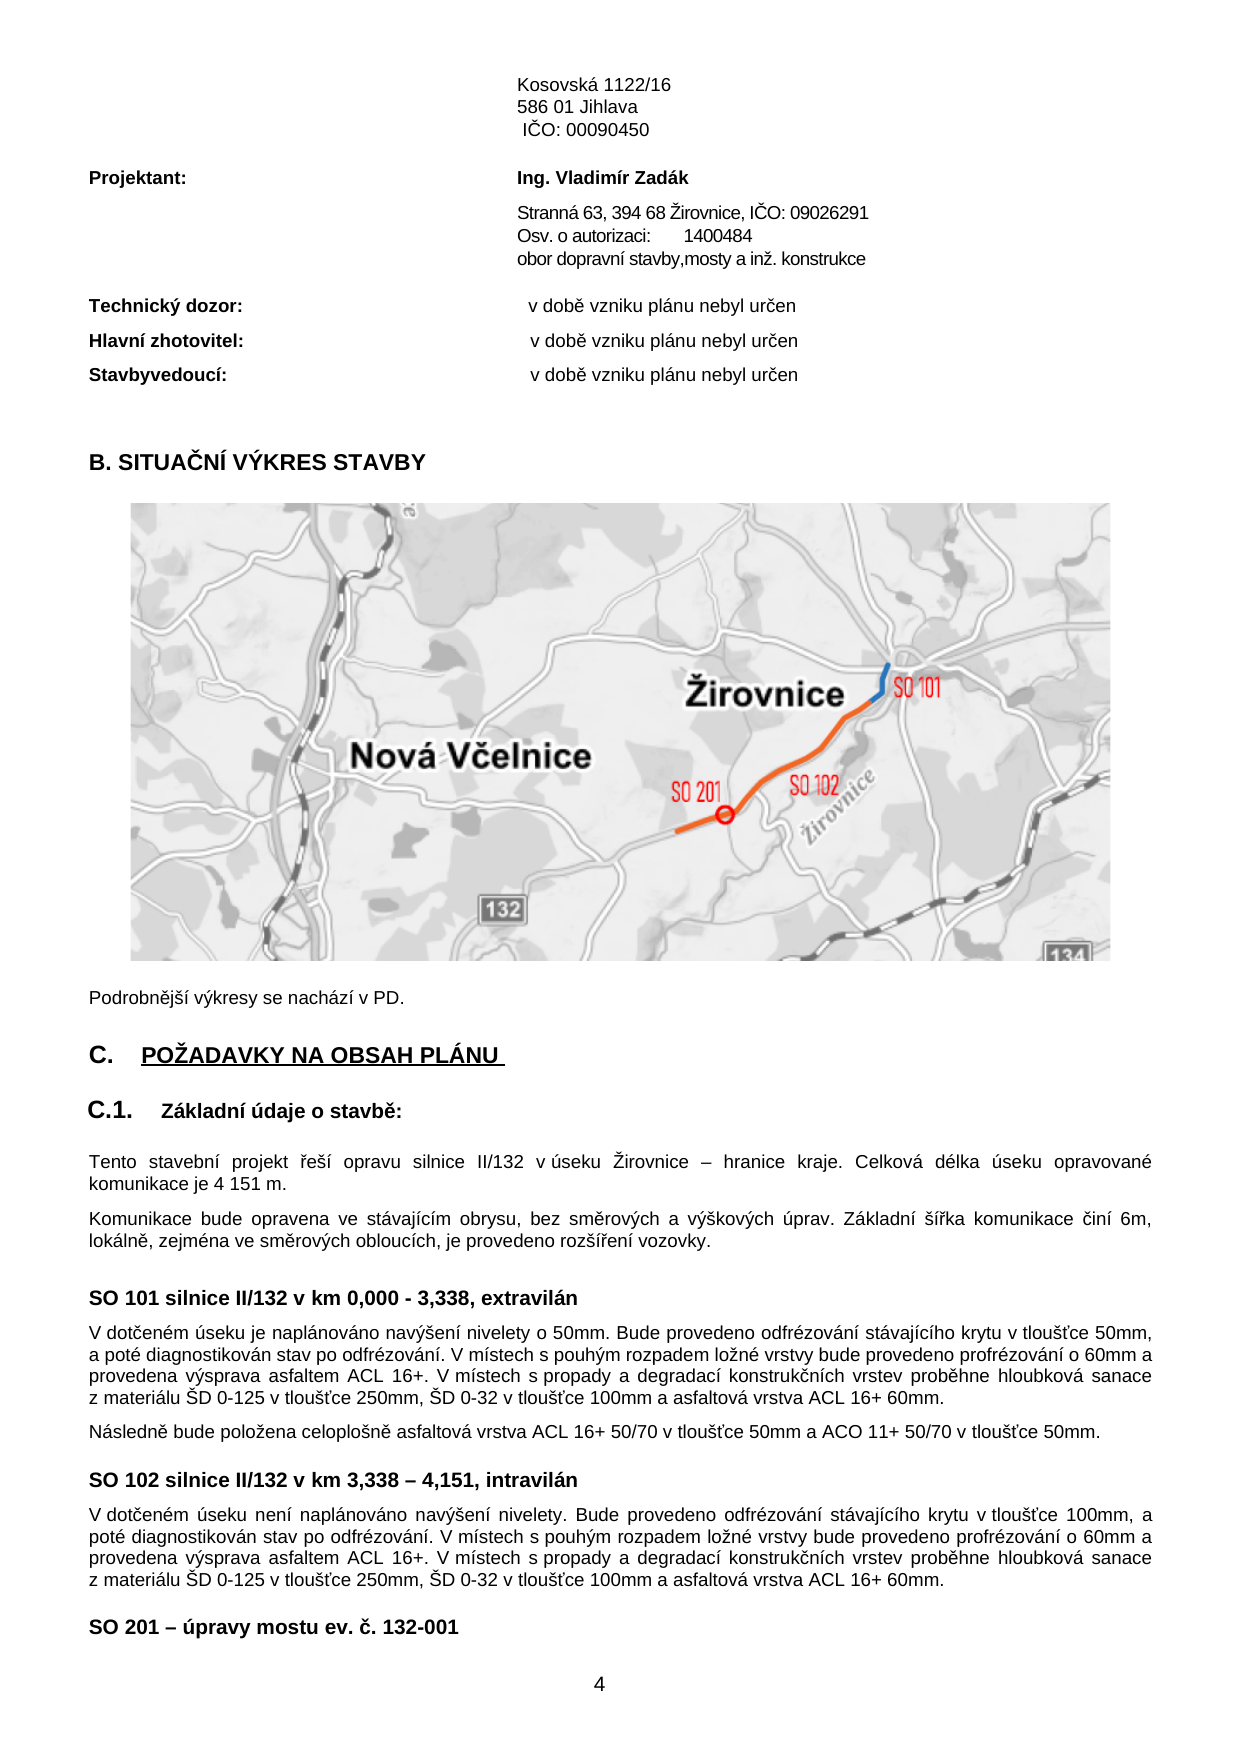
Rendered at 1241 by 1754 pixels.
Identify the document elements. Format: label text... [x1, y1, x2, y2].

text SO 102 silnice II/132 v km 3,338 – 4,151, intravilán [89, 1467, 1152, 1491]
subtitle POŽADAVKY NA OBSAH PLÁNU [89, 1040, 1152, 1068]
text V dotčeném úseku není naplánováno navýšení nivelety. Bude provedeno odfrézování stávajícího krytu v tloušťce 100mm, a poté diagnostikován stav po odfrézování. V místech s pouhým rozpadem ložné vrstvy bude provedeno profrézování o 60mm a provedena výsprava asfaltem ACL 16+. V místech s propady a degradací konstrukčních vrstev proběhne hloubková sanace z materiálu ŠD 0-125 v tloušťce 250mm, ŠD 0-32 v tloušťce 100mm a asfaltová vrstva ACL 16+ 60mm. [89, 1504, 1152, 1590]
text 586 01 Jihlava [115, 96, 1152, 118]
text V dotčeném úseku je naplánováno navýšení nivelety o 50mm. Bude provedeno odfrézování stávajícího krytu v tloušťce 50mm, a poté diagnostikován stav po odfrézování. V místech s pouhým rozpadem ložné vrstvy bude provedeno profrézování o 60mm a provedena výsprava asfaltem ACL 16+. V místech s propady a degradací konstrukčních vrstev proběhne hloubková sanace z materiálu ŠD 0-125 v tloušťce 250mm, ŠD 0-32 v tloušťce 100mm a asfaltová vrstva ACL 16+ 60mm. [89, 1322, 1152, 1408]
text Podrobnější výkresy se nachází v PD. [89, 987, 1112, 1009]
text Tento stavební projekt řeší opravu silnice II/132 v úseku Žirovnice – hranice kraje. Celková délka úseku opravované komunikace je 4 151 m. [89, 1151, 1152, 1194]
text B. SITUAČNÍ VÝKRES STAVBY [89, 449, 1152, 476]
text Následně bude položena celoplošně asfaltová vrstva ACL 16+ 50/70 v tloušťce 50mm a ACO 11+ 50/70 v tloušťce 50mm. [89, 1421, 1152, 1442]
picture [130, 503, 1111, 961]
text Stranná 63, 394 68 Žirovnice, IČO: 09026291 [469, 202, 1152, 223]
text Hlavní zhotovitel: v době vzniku plánu nebyl určen [89, 329, 1065, 351]
text Komunikace bude opravena ve stávajícím obrysu, bez směrových a výškových úprav. Základní šířka komunikace činí 6m, lokálně, zejména ve směrových obloucích, je provedeno rozšíření vozovky. [89, 1208, 1152, 1251]
text IČO: 00090450 [87, 119, 1152, 140]
text Technický dozor: v době vzniku plánu nebyl určen [89, 294, 1152, 316]
text Osv. o autorizaci: 1400484 [457, 225, 1152, 246]
text SO 101 silnice II/132 v km 0,000 - 3,338, extravilán [89, 1286, 1152, 1310]
text Projektant: Ing. Vladimír Zadák [89, 167, 1152, 189]
text Stavbyvedoucí: v době vzniku plánu nebyl určen [89, 363, 1065, 385]
text Kosovská 1122/16 [443, 74, 1152, 95]
text obor dopravní stavby,mosty a inž. konstrukce [457, 247, 1152, 269]
subtitle Základní údaje o stavbě: [87, 1096, 1114, 1124]
text SO 201 – úpravy mostu ev. č. 132-001 [89, 1615, 1152, 1639]
